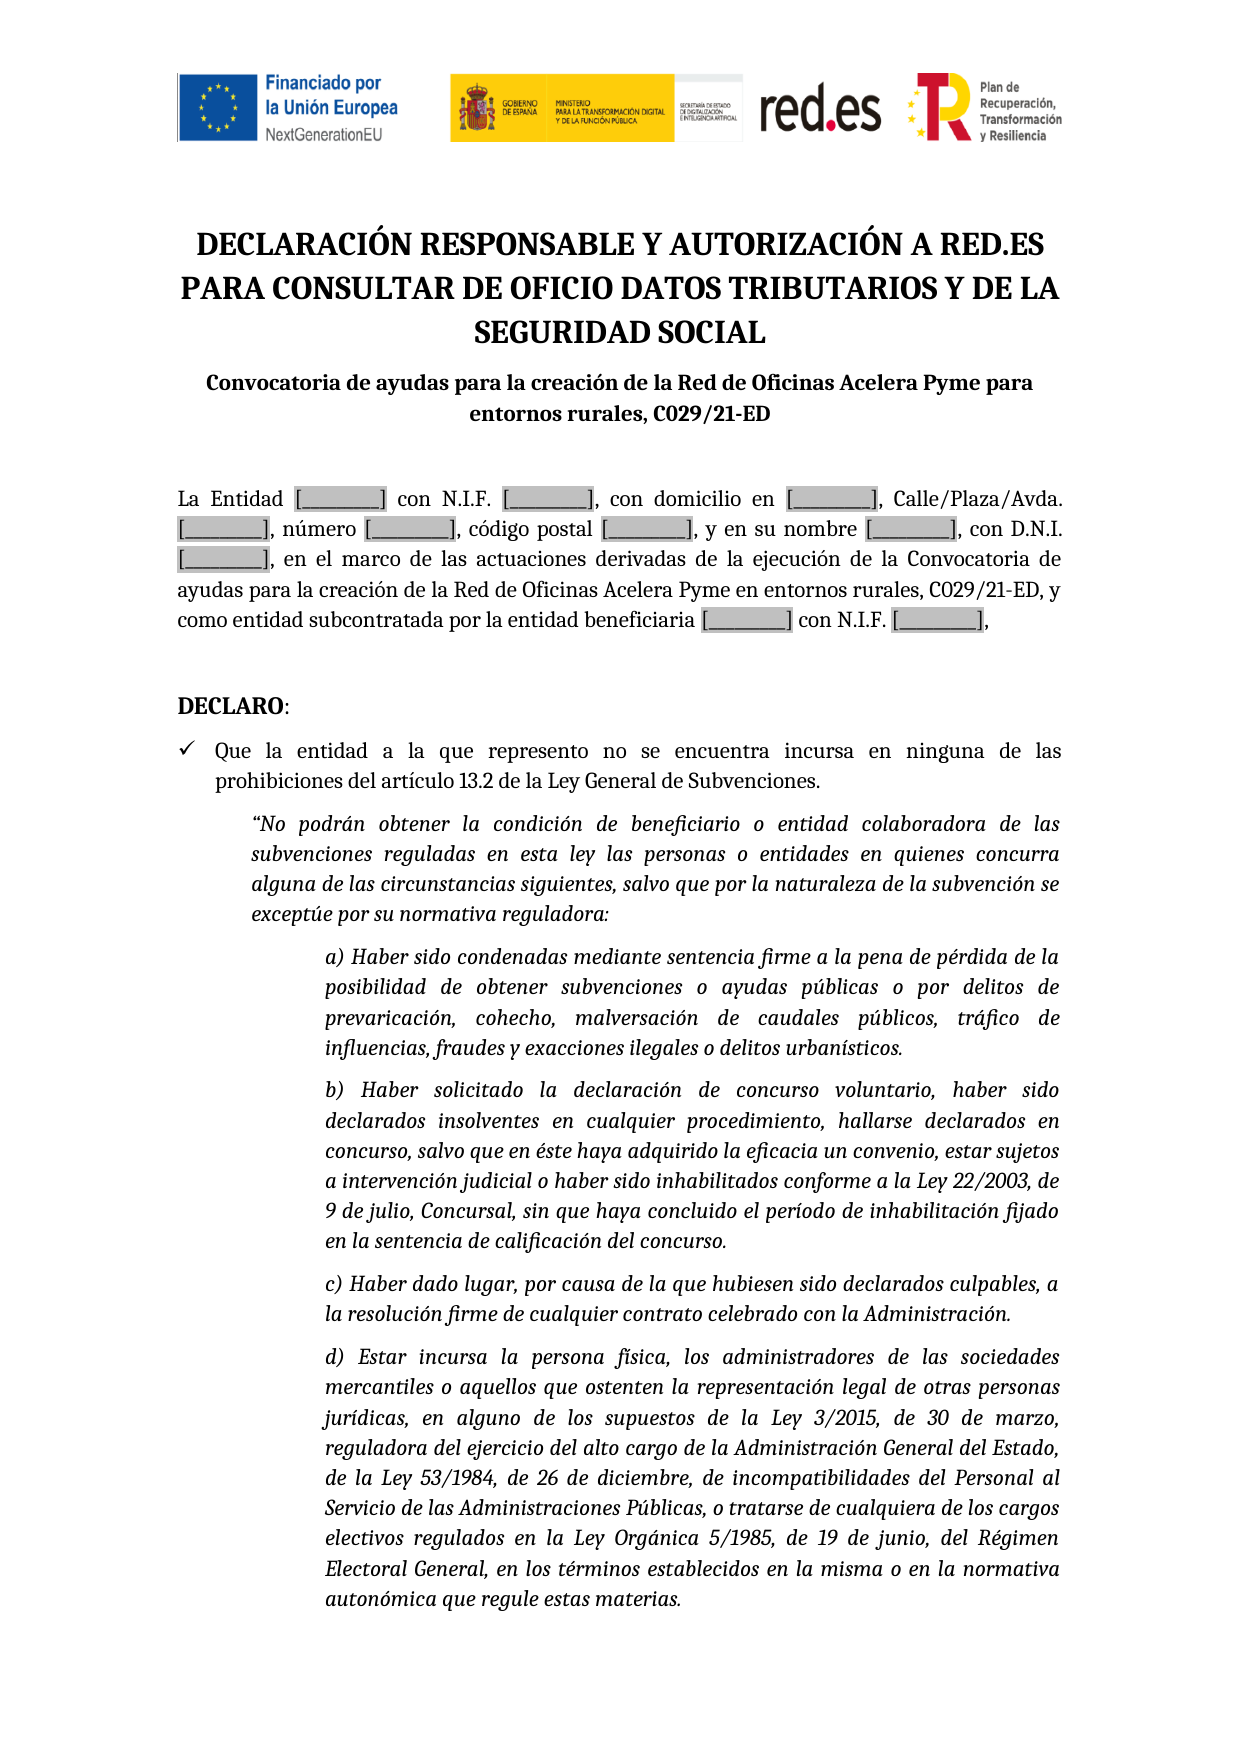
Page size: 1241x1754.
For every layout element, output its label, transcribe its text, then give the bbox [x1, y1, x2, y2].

picture [177, 73, 1063, 142]
text d) Estar incursa la persona física, los administradores de las sociedades mercantiles o aquellos que ostenten la representación legal de otras personas jurídicas, en alguno de los supuestos de la Ley 3/2015, de 30 de marzo, reguladora del ejercicio del alto cargo de la Administración General del Estado, de la Ley 53/1984, de 26 de diciembre, de incompatibilidades del Personal al Servicio de las Administraciones Públicas, o tratarse de cualquiera de los cargos electivos regulados en la Ley Orgánica 5/1985, de 19 de junio, del Régimen Electoral General, en los términos establecidos en la misma o en la normativa autonómica que regule estas materias. [325, 1344, 1063, 1612]
text Convocatoria de ayudas para la creación de la Red de Oficinas Acelera Pyme para entornos rurales, C029/21-ED [177, 370, 1063, 427]
text La Entidad [_________] con N.I.F. [_________], con domicilio en [_________], Calle/Plaza/Avda. [_________], número [_________], código postal [_________], y en su nombre [_________], con D.N.I. [_________], en el marco de las actuaciones derivadas de la ejecución de la Convocatoria de ayudas para la creación de la Red de Oficinas Acelera Pyme en entornos rurales, C029/21-ED, y como entidad subcontratada por la entidad beneficiaria [_________] con N.I.F. [_________], [177, 486, 1063, 633]
text DECLARACIÓN RESPONSABLE Y AUTORIZACIÓN A RED.ES PARA CONSULTAR DE OFICIO DATOS TRIBUTARIOS Y DE LA SEGURIDAD SOCIAL [177, 226, 1063, 352]
text a) Haber sido condenadas mediante sentencia firme a la pena de pérdida de la posibilidad de obtener subvenciones o ayudas públicas o por delitos de prevaricación, cohecho, malversación de caudales públicos, tráfico de influencias, fraudes y exacciones ilegales o delitos urbanísticos. [325, 944, 1063, 1061]
list Que la entidad a la que represento no se encuentra incursa en ninguna de las prohibiciones del artículo 13.2 de la Ley General de Subvenciones. [177, 738, 1063, 794]
text b) Haber solicitado la declaración de concurso voluntario, haber sido declarados insolventes en cualquier procedimiento, hallarse declarados en concurso, salvo que en éste haya adquirido la eficacia un convenio, estar sujetos a intervención judicial o haber sido inhabilitados conforme a la Ley 22/2003, de 9 de julio, Concursal, sin que haya concluido el período de inhabilitación fijado en la sentencia de calificación del concurso. [325, 1077, 1063, 1254]
text c) Haber dado lugar, por causa de la que hubiesen sido declarados culpables, a la resolución firme de cualquier contrato celebrado con la Administración. [325, 1271, 1063, 1327]
text “No podrán obtener la condición de beneficiario o entidad colaboradora de las subvenciones reguladas en esta ley las personas o entidades en quienes concurra alguna de las circunstancias siguientes, salvo que por la naturaleza de la subvención se exceptúe por su normativa reguladora: [251, 811, 1063, 927]
text DECLARO: [177, 692, 1063, 721]
